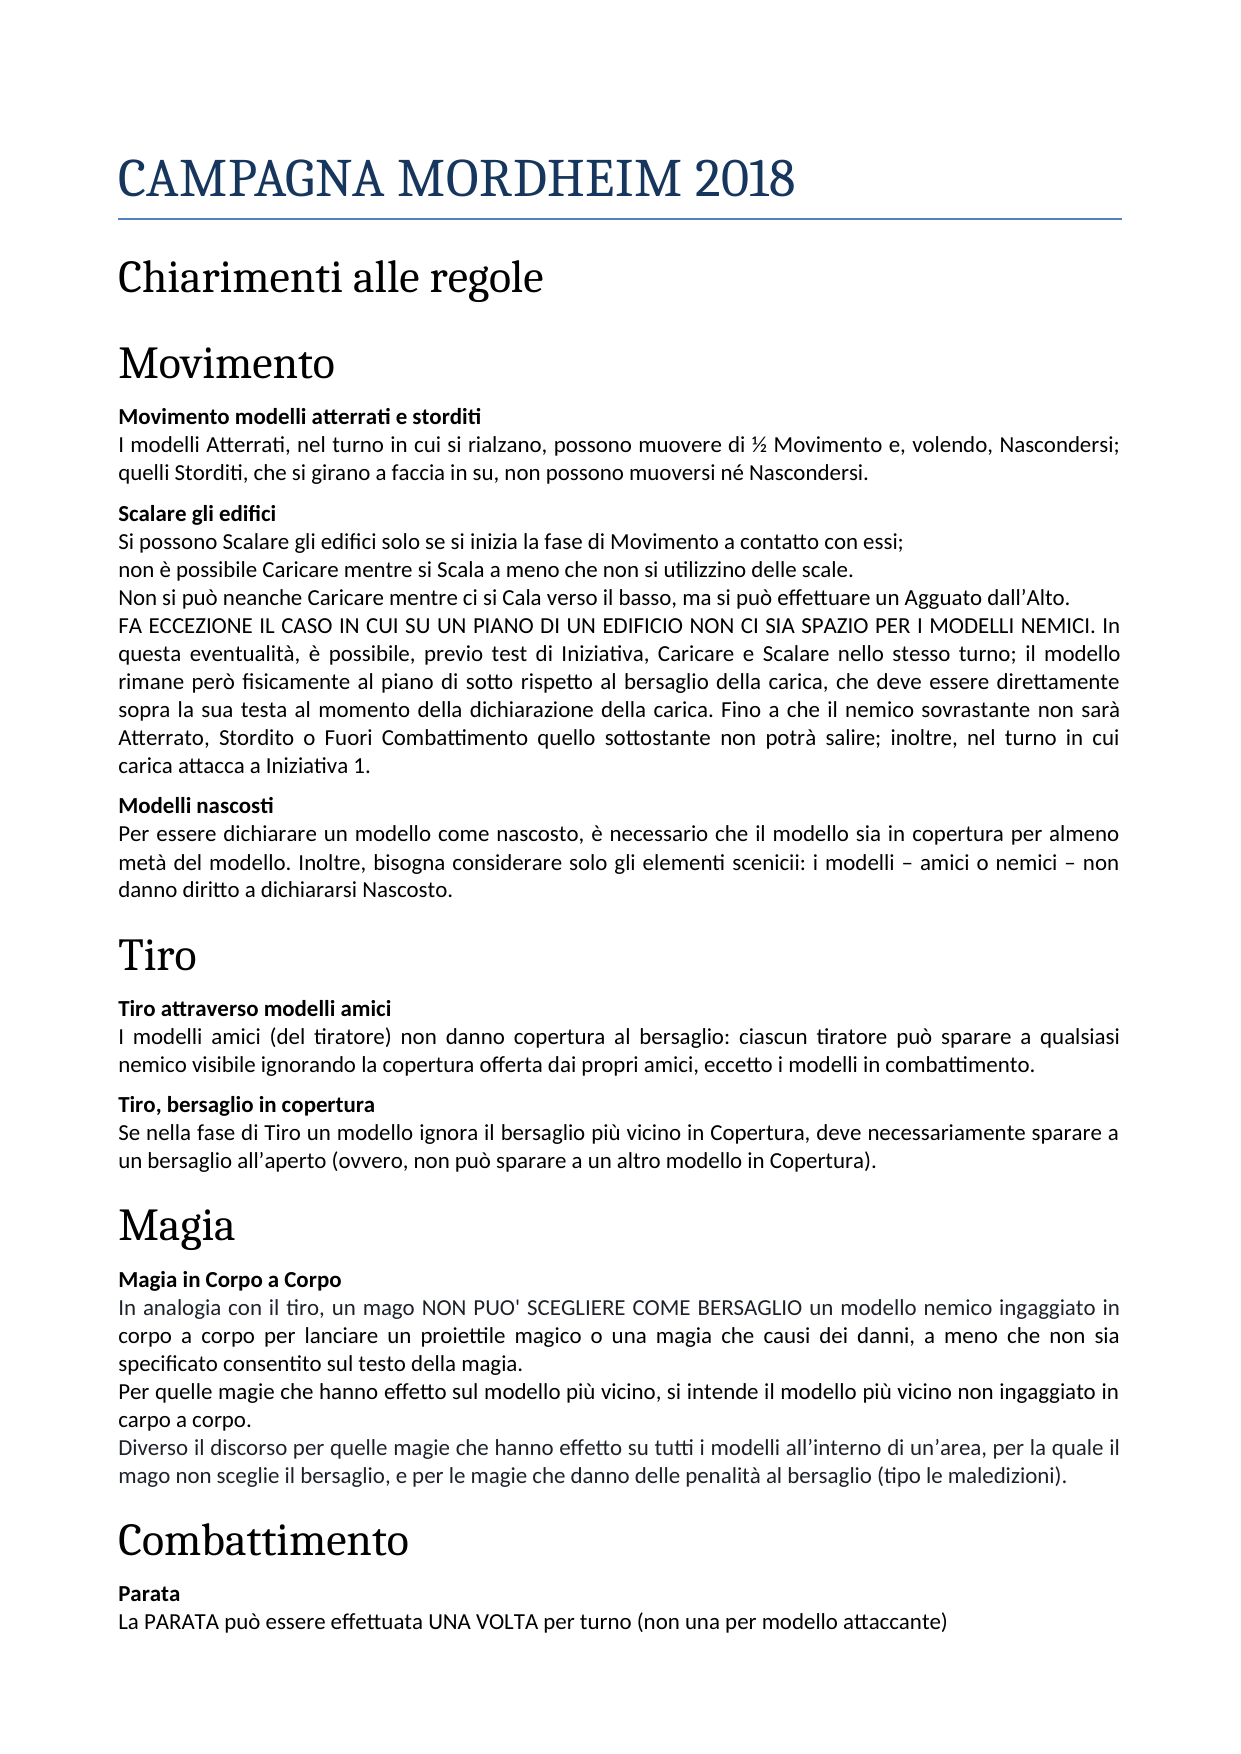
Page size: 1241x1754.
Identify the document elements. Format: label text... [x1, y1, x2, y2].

text In analogia con il tiro, un mago NON PUO' SCEGLIERE COME BERSAGLIO un modello nemico ingaggiato in corpo a corpo per lanciare un proiettile magico o una magia che causi dei danni, a meno che non sia specificato consentito sul testo della magia. [118, 1293, 1122, 1377]
text I modelli amici (del tiratore) non danno copertura al bersaglio: ciascun tiratore può sparare a qualsiasi nemico visibile ignorando la copertura offerta dai propri amici, eccetto i modelli in combattimento. [118, 1022, 1122, 1078]
text Diverso il discorso per quelle magie che hanno effetto su tutti i modelli all’interno di un’area, per la quale il mago non sceglie il bersaglio, e per le magie che danno delle penalità al bersaglio (tipo le maledizioni). [118, 1433, 1122, 1489]
text Non si può neanche Caricare mentre ci si Cala verso il basso, ma si può effettuare un Agguato dall’Alto. [118, 583, 1122, 611]
text Parata [118, 1579, 1122, 1607]
text Si possono Scalare gli edifici solo se si inizia la fase di Movimento a contatto con essi; [118, 527, 1122, 555]
text Per essere dichiarare un modello come nascosto, è necessario che il modello sia in copertura per almeno metà del modello. Inoltre, bisogna considerare solo gli elementi scenicii: i modelli – amici o nemici – non danno diritto a dichiararsi Nascosto. [118, 819, 1122, 904]
text Movimento modelli atterrati e storditi [118, 402, 1122, 430]
text Tiro [118, 929, 1122, 981]
text Per quelle magie che hanno effetto sul modello più vicino, si intende il modello più vicino non ingaggiato in carpo a corpo. [118, 1377, 1122, 1433]
text Magia in Corpo a Corpo [118, 1265, 1122, 1293]
text Movimento [118, 337, 1122, 390]
text FA ECCEZIONE IL CASO IN CUI SU UN PIANO DI UN EDIFICIO NON CI SIA SPAZIO PER I MODELLI NEMICI. In questa eventualità, è possibile, previo test di Iniziativa, Caricare e Scalare nello stesso turno; il modello rimane però fisicamente al piano di sotto rispetto al bersaglio della carica, che deve essere direttamente sopra la sua testa al momento della dichiarazione della carica. Fino a che il nemico sovrastante non sarà Atterrato, Stordito o Fuori Combattimento quello sottostante non potrà salire; inoltre, nel turno in cui carica attacca a Iniziativa 1. [118, 611, 1122, 779]
title CAMPAGNA MORDHEIM 2018 [118, 148, 1122, 218]
text Se nella fase di Tiro un modello ignora il bersaglio più vicino in Copertura, deve necessariamente sparare a un bersaglio all’aperto (ovvero, non può sparare a un altro modello in Copertura). [118, 1118, 1122, 1174]
text La PARATA può essere effettuata UNA VOLTA per turno (non una per modello attaccante) [118, 1607, 1122, 1635]
text Tiro attraverso modelli amici [118, 994, 1122, 1022]
text Modelli nascosti [118, 792, 1122, 819]
text Tiro, bersaglio in copertura [118, 1090, 1122, 1118]
text non è possibile Caricare mentre si Scala a meno che non si utilizzino delle scale. [118, 555, 1122, 583]
text Scalare gli edifici [118, 499, 1122, 527]
text Combattimento [118, 1514, 1122, 1567]
text I modelli Atterrati, nel turno in cui si rialzano, possono muovere di ½ Movimento e, volendo, Nascondersi; quelli Storditi, che si girano a faccia in su, non possono muoversi né Nascondersi. [118, 430, 1122, 486]
text Chiarimenti alle regole [118, 252, 1122, 304]
text Magia [118, 1199, 1122, 1252]
